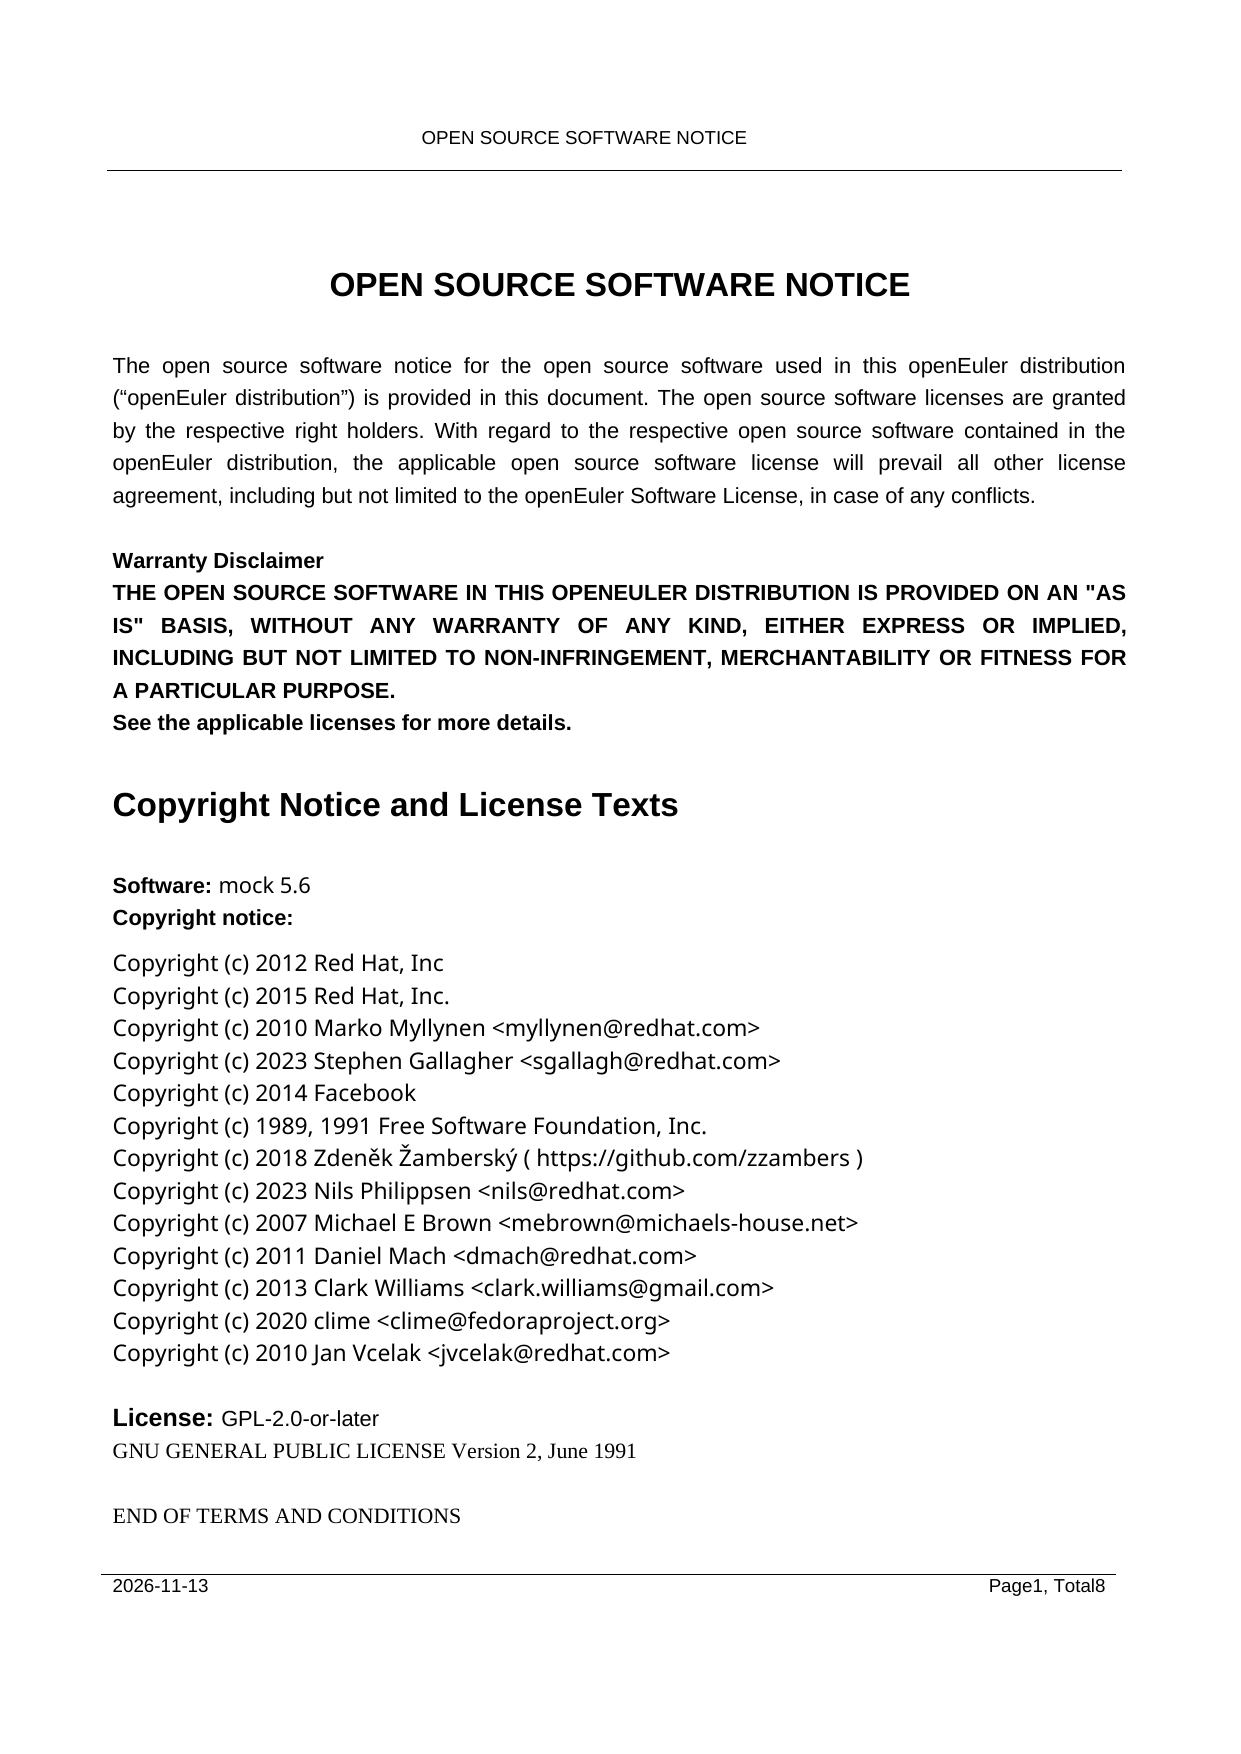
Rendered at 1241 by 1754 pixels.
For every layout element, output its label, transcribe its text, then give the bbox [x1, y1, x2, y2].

title Software: mock 5.6 [112, 869, 1128, 901]
text Copyright Notice and License Texts [112, 771, 1128, 836]
text Copyright notice: [112, 901, 1128, 934]
text Copyright (c) 2012 Red Hat, Inc Copyright (c) 2015 Red Hat, Inc. Copyright (c) 2010 Marko Myllynen <myllynen@redhat.com> Copyright (c) 2023 Stephen Gallagher <sgallagh@redhat.com> Copyright (c) 2014 Facebook Copyright (c) 1989, 1991 Free Software Foundation, Inc. Copyright (c) 2018 Zdeněk Žamberský ( https://github.com/zzambers ) Copyright (c) 2023 Nils Philippsen <nils@redhat.com> Copyright (c) 2007 Michael E Brown <mebrown@michaels-house.net> Copyright (c) 2011 Daniel Mach <dmach@redhat.com> Copyright (c) 2013 Clark Williams <clark.williams@gmail.com> Copyright (c) 2020 clime <clime@fedoraproject.org> Copyright (c) 2010 Jan Vcelak <jvcelak@redhat.com> [112, 947, 1128, 1402]
text The open source software notice for the open source software used in this openEuler distribution (“openEuler distribution”) is provided in this document. The open source software licenses are granted by the respective right holders. With regard to the respective open source software contained in the openEuler distribution, the applicable open source software license will prevail all other license agreement, including but not limited to the openEuler Software License, in case of any conflicts. [112, 349, 1128, 511]
text THE OPEN SOURCE SOFTWARE IN THIS OPENEULER DISTRIBUTION IS PROVIDED ON AN "AS IS" BASIS, WITHOUT ANY WARRANTY OF ANY KIND, EITHER EXPRESS OR IMPLIED, INCLUDING BUT NOT LIMITED TO NON-INFRINGEMENT, MERCHANTABILITY OR FITNESS FOR A PARTICULAR PURPOSE. See the applicable licenses for more details. [112, 576, 1128, 739]
text License: GPL-2.0-or-later [112, 1402, 1128, 1434]
text Warranty Disclaimer [112, 544, 1128, 576]
text OPEN SOURCE SOFTWARE NOTICE [112, 251, 1128, 316]
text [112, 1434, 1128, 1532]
